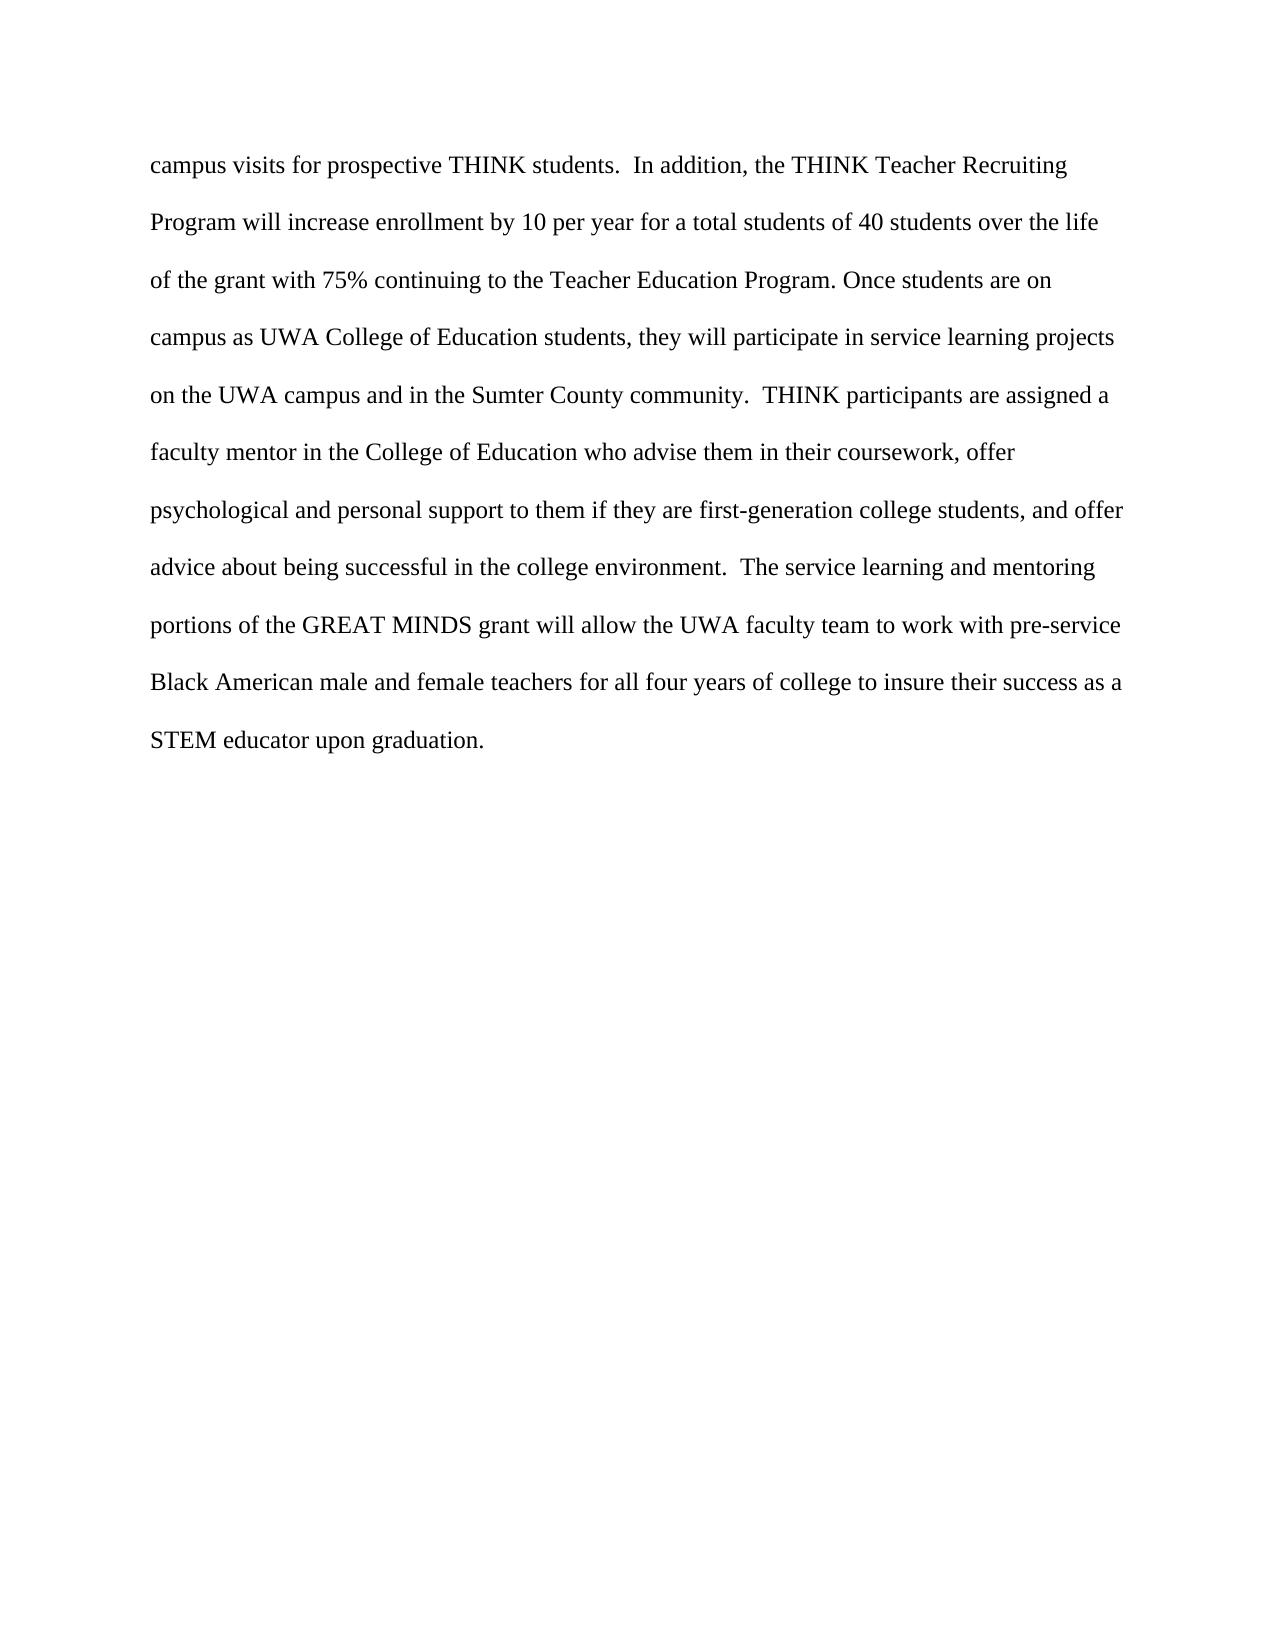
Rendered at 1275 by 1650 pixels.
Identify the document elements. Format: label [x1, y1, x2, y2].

text [150, 150, 1125, 754]
